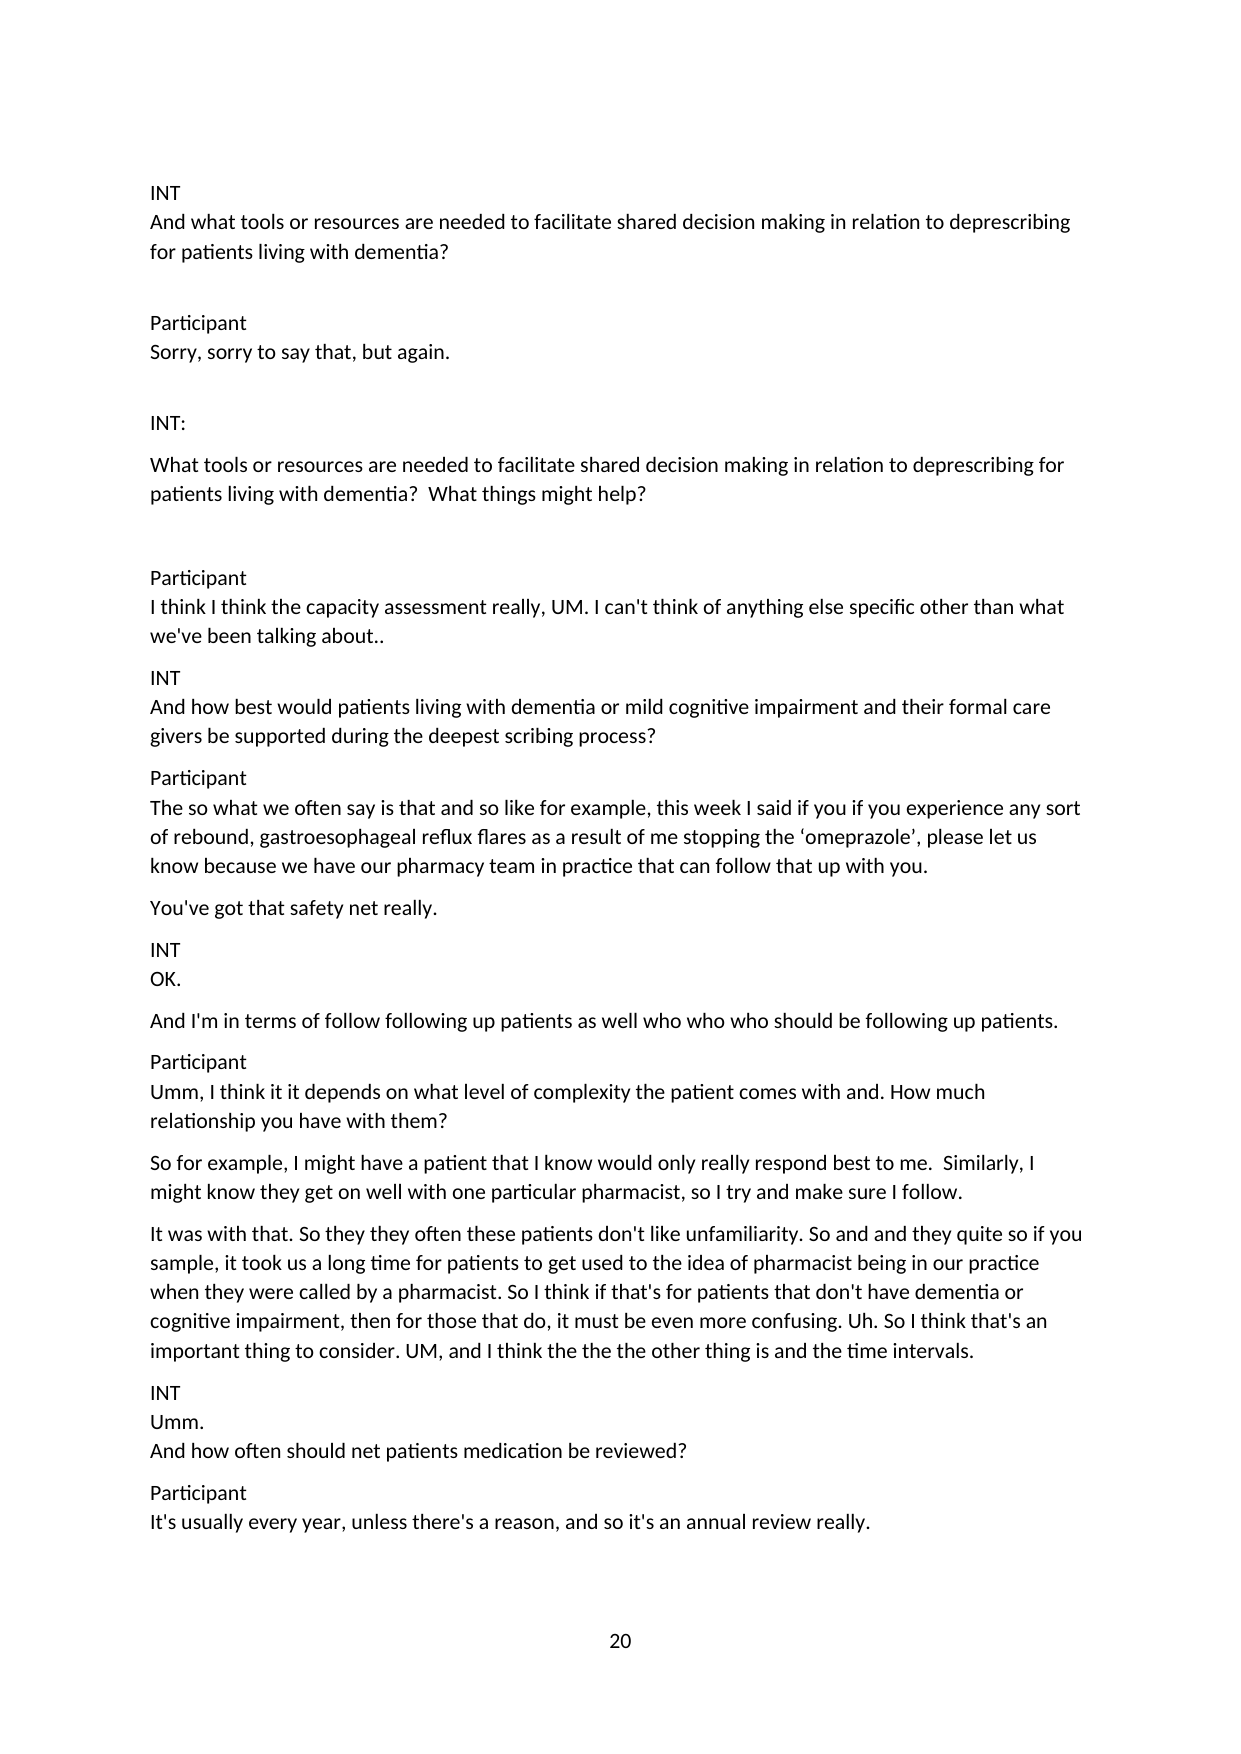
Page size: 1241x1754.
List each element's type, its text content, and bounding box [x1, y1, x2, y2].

text You've got that safety net really. [150, 894, 1090, 921]
text INT Umm. And how often should net patients medication be reviewed? [150, 1379, 1090, 1464]
text Participant I think I think the capacity assessment really, UM. I can't think of anything else specific other than what we've been talking about.. [150, 564, 1090, 649]
text And I'm in terms of follow following up patients as well who who who should be following up patients. [150, 1007, 1090, 1033]
text Participant Umm, I think it it depends on what level of complexity the patient comes with and. How much relationship you have with them? [150, 1048, 1090, 1134]
text Participant It's usually every year, unless there's a reason, and so it's an annual review really. [150, 1479, 1090, 1535]
text INT OK. [150, 936, 1090, 992]
text INT: [150, 380, 1090, 436]
text INT And what tools or resources are needed to facilitate shared decision making in relation to deprescribing for patients living with dementia? [150, 150, 1090, 264]
text INT And how best would patients living with dementia or mild cognitive impairment and their formal care givers be supported during the deepest scribing process? [150, 664, 1090, 749]
text Participant Sorry, sorry to say that, but again. [150, 279, 1090, 365]
text So for example, I might have a patient that I know would only really respond best to me. Similarly, I might know they get on well with one particular pharmacist, so I try and make sure I follow. [150, 1149, 1090, 1205]
text Participant The so what we often say is that and so like for example, this week I said if you if you experience any sort of rebound, gastroesophageal reflux flares as a result of me stopping the ‘omeprazole’, please let us know because we have our pharmacy team in practice that can follow that up with you. [150, 764, 1090, 879]
text What tools or resources are needed to facilitate shared decision making in relation to deprescribing for patients living with dementia? What things might help? [150, 451, 1090, 507]
text It was with that. So they they often these patients don't like unfamiliarity. So and and they quite so if you sample, it took us a long time for patients to get used to the idea of pharmacist being in our practice when they were called by a pharmacist. So I think if that's for patients that don't have dementia or cognitive impairment, then for those that do, it must be even more confusing. Uh. So I think that's an important thing to consider. UM, and I think the the the other thing is and the time intervals. [150, 1220, 1090, 1364]
